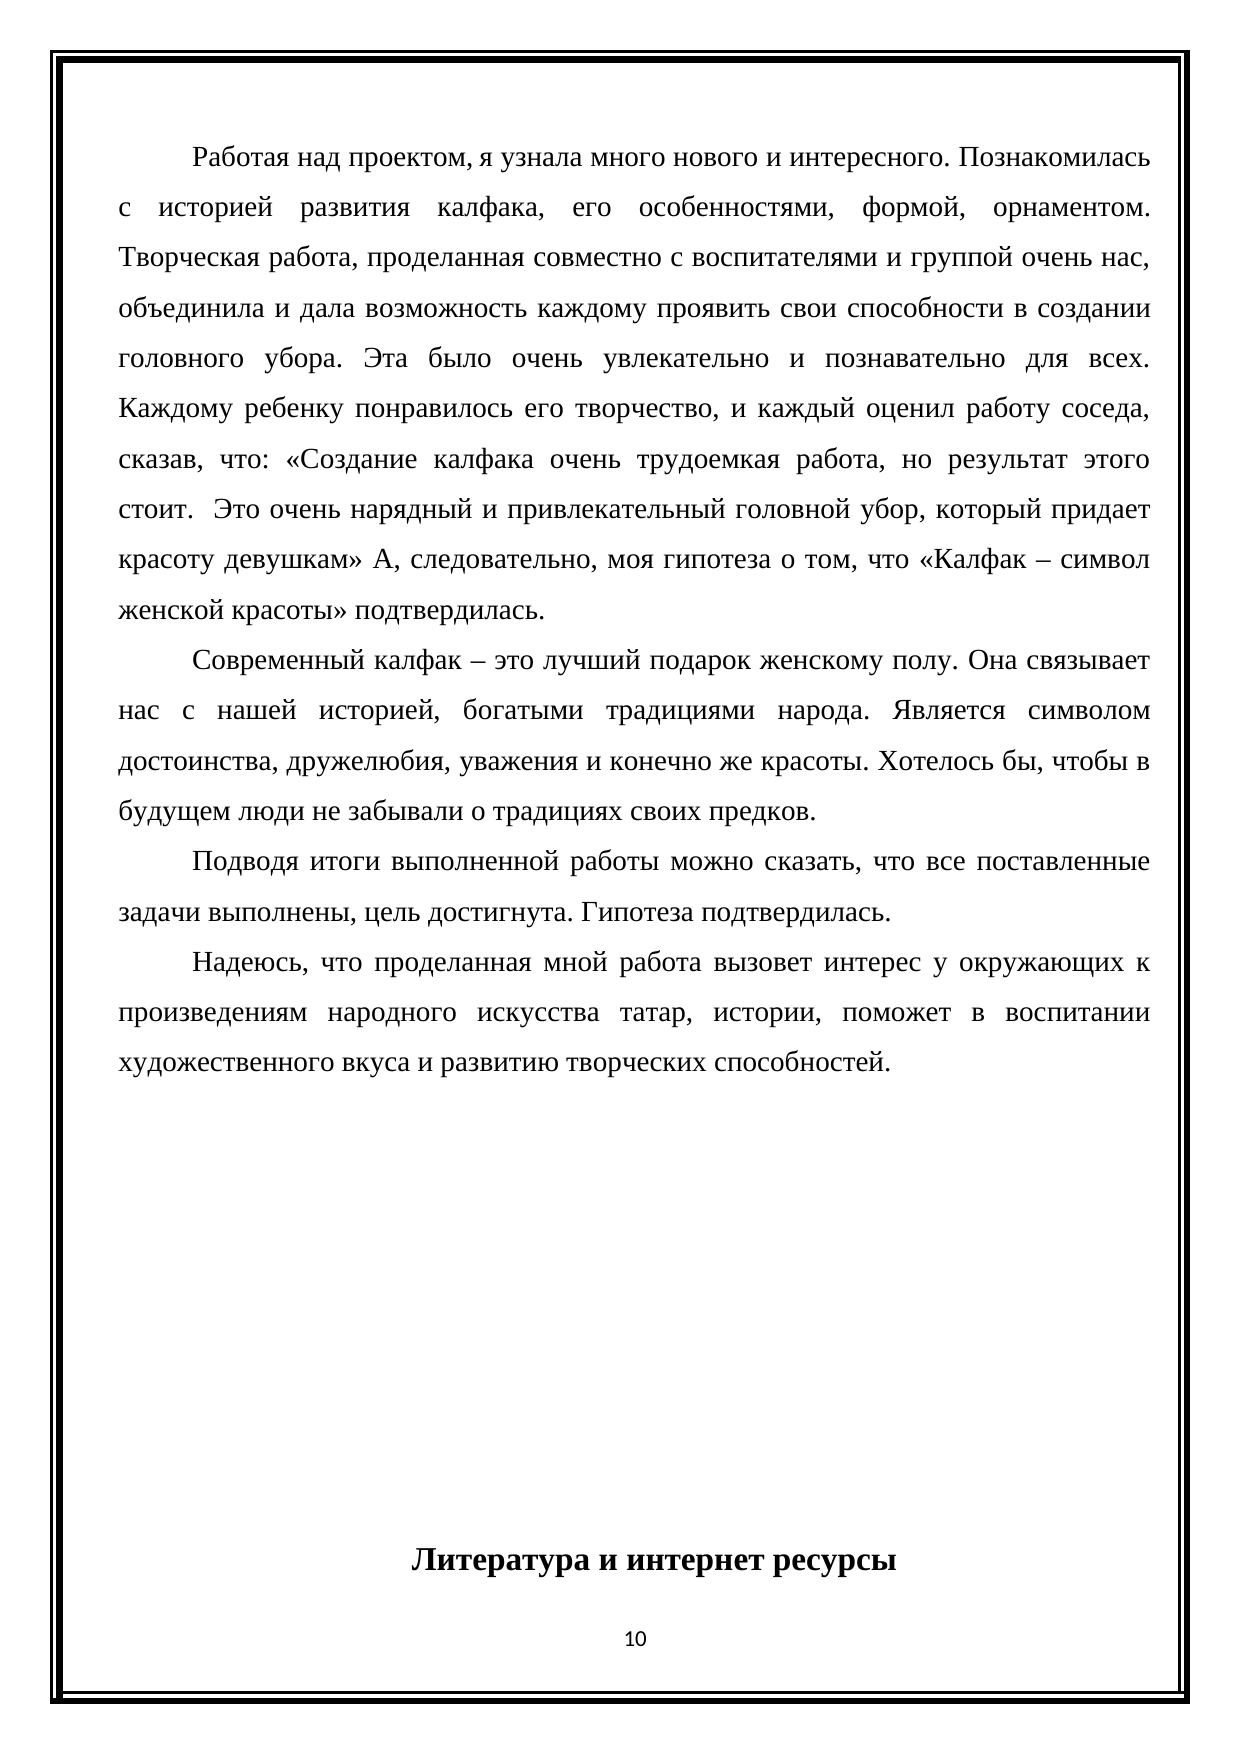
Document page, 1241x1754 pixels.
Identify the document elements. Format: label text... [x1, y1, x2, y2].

text Работая над проектом, я узнала много нового и интересного. Познакомилась с историей развития калфака, его особенностями, формой, орнаментом. Творческая работа, проделанная совместно с воспитателями и группой очень нас, объединила и дала возможность каждому проявить свои способности в создании головного убора. Эта было очень увлекательно и познавательно для всех. Каждому ребенку понравилось его творчество, и каждый оценил работу соседа, сказав, что: «Создание калфака очень трудоемкая работа, но результат этого стоит. Это очень нарядный и привлекательный головной убор, который придает красоту девушкам» А, следовательно, моя гипотеза о том, что «Калфак – символ женской красоты» подтвердилась. [118, 139, 1152, 625]
text Современный калфак – это лучший подарок женскому полу. Она связывает нас с нашей историей, богатыми традициями народа. Является символом достоинства, дружелюбия, уважения и конечно же красоты. Хотелось бы, чтобы в будущем люди не забывали о традициях своих предков. [118, 642, 1152, 827]
list Литература и интернет ресурсы [157, 1539, 1152, 1578]
text Надеюсь, что проделанная мной работа вызовет интерес у окружающих к произведениям народного искусства татар, истории, поможет в воспитании художественного вкуса и развитию творческих способностей. [118, 944, 1152, 1078]
text Подводя итоги выполненной работы можно сказать, что все поставленные задачи выполнены, цель достигнута. Гипотеза подтвердилась. [118, 843, 1152, 927]
